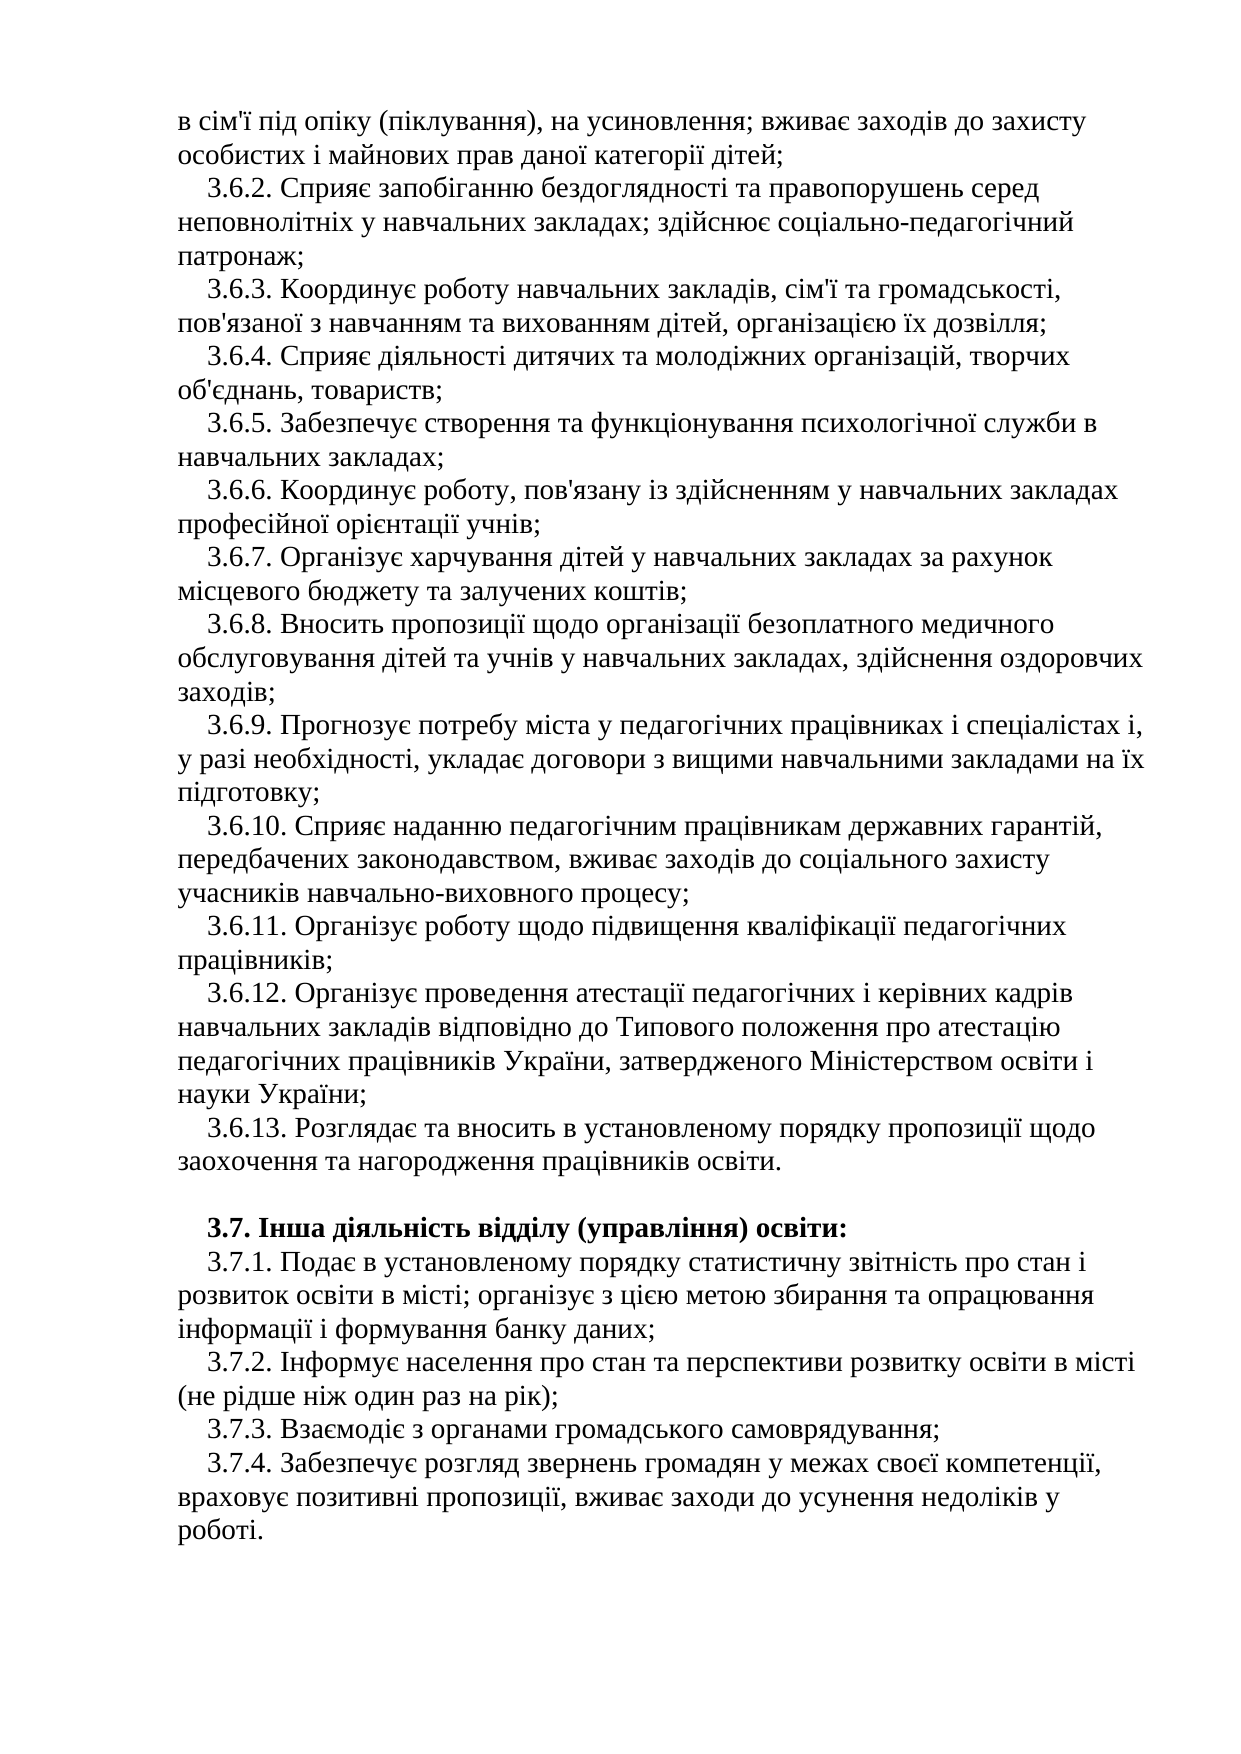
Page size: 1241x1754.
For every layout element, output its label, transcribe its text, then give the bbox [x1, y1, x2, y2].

text 3.6.10. Сприяє наданню педагогічним працівникам державних гарантій, передбачених законодавством, вживає заходів до соціального захисту учасників навчально-виховного процесу; [177, 808, 1152, 908]
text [177, 103, 1152, 171]
text 3.6.5. Забезпечує створення та функціонування психологічної служби в навчальних закладах; [177, 405, 1152, 472]
text 3.7. Інша діяльність відділу (управління) освіти: [177, 1210, 1152, 1244]
text 3.6.2. Сприяє запобіганню бездоглядності та правопорушень серед неповнолітніх у навчальних закладах; здійснює соціально-педагогічний патронаж; [177, 171, 1152, 271]
text 3.6.3. Координує роботу навчальних закладів, сім'ї та громадськості, пов'язаної з навчанням та вихованням дітей, організацією їх дозвілля; [177, 271, 1152, 338]
text 3.7.2. Інформує населення про стан та перспективи розвитку освіти в місті (не рідше ніж один раз на рік); [177, 1344, 1152, 1412]
text 3.6.12. Організує проведення атестації педагогічних і керівних кадрів навчальних закладів відповідно до Типового положення про атестацію педагогічних працівників України, затвердженого Міністерством освіти і науки України; [177, 976, 1152, 1110]
text 3.7.3. Взаємодіє з органами громадського самоврядування; [177, 1412, 1152, 1445]
text 3.6.8. Вносить пропозиції щодо організації безоплатного медичного обслуговування дітей та учнів у навчальних закладах, здійснення оздоровчих заходів; [177, 607, 1152, 707]
text 3.6.4. Сприяє діяльності дитячих та молодіжних організацій, творчих об'єднань, товариств; [177, 338, 1152, 405]
text 3.7.4. Забезпечує розгляд звернень громадян у межах своєї компетенції, враховує позитивні пропозиції, вживає заходи до усунення недоліків у роботі. [177, 1445, 1152, 1546]
text 3.7.1. Подає в установленому порядку статистичну звітність про стан і розвиток освіти в місті; організує з цією метою збирання та опрацювання інформації і формування банку даних; [177, 1244, 1152, 1344]
text 3.6.7. Організує харчування дітей у навчальних закладах за рахунок місцевого бюджету та залучених коштів; [177, 539, 1152, 607]
text 3.6.13. Розглядає та вносить в установленому порядку пропозиції щодо заохочення та нагородження працівників освіти. [177, 1110, 1152, 1177]
text 3.6.9. Прогнозує потребу міста у педагогічних працівниках і спеціалістах і, у разі необхідності, укладає договори з вищими навчальними закладами на їх підготовку; [177, 707, 1152, 808]
text 3.6.6. Координує роботу, пов'язану із здійсненням у навчальних закладах професійної орієнтації учнів; [177, 472, 1152, 539]
text 3.6.11. Організує роботу щодо підвищення кваліфікації педагогічних працівників; [177, 908, 1152, 976]
